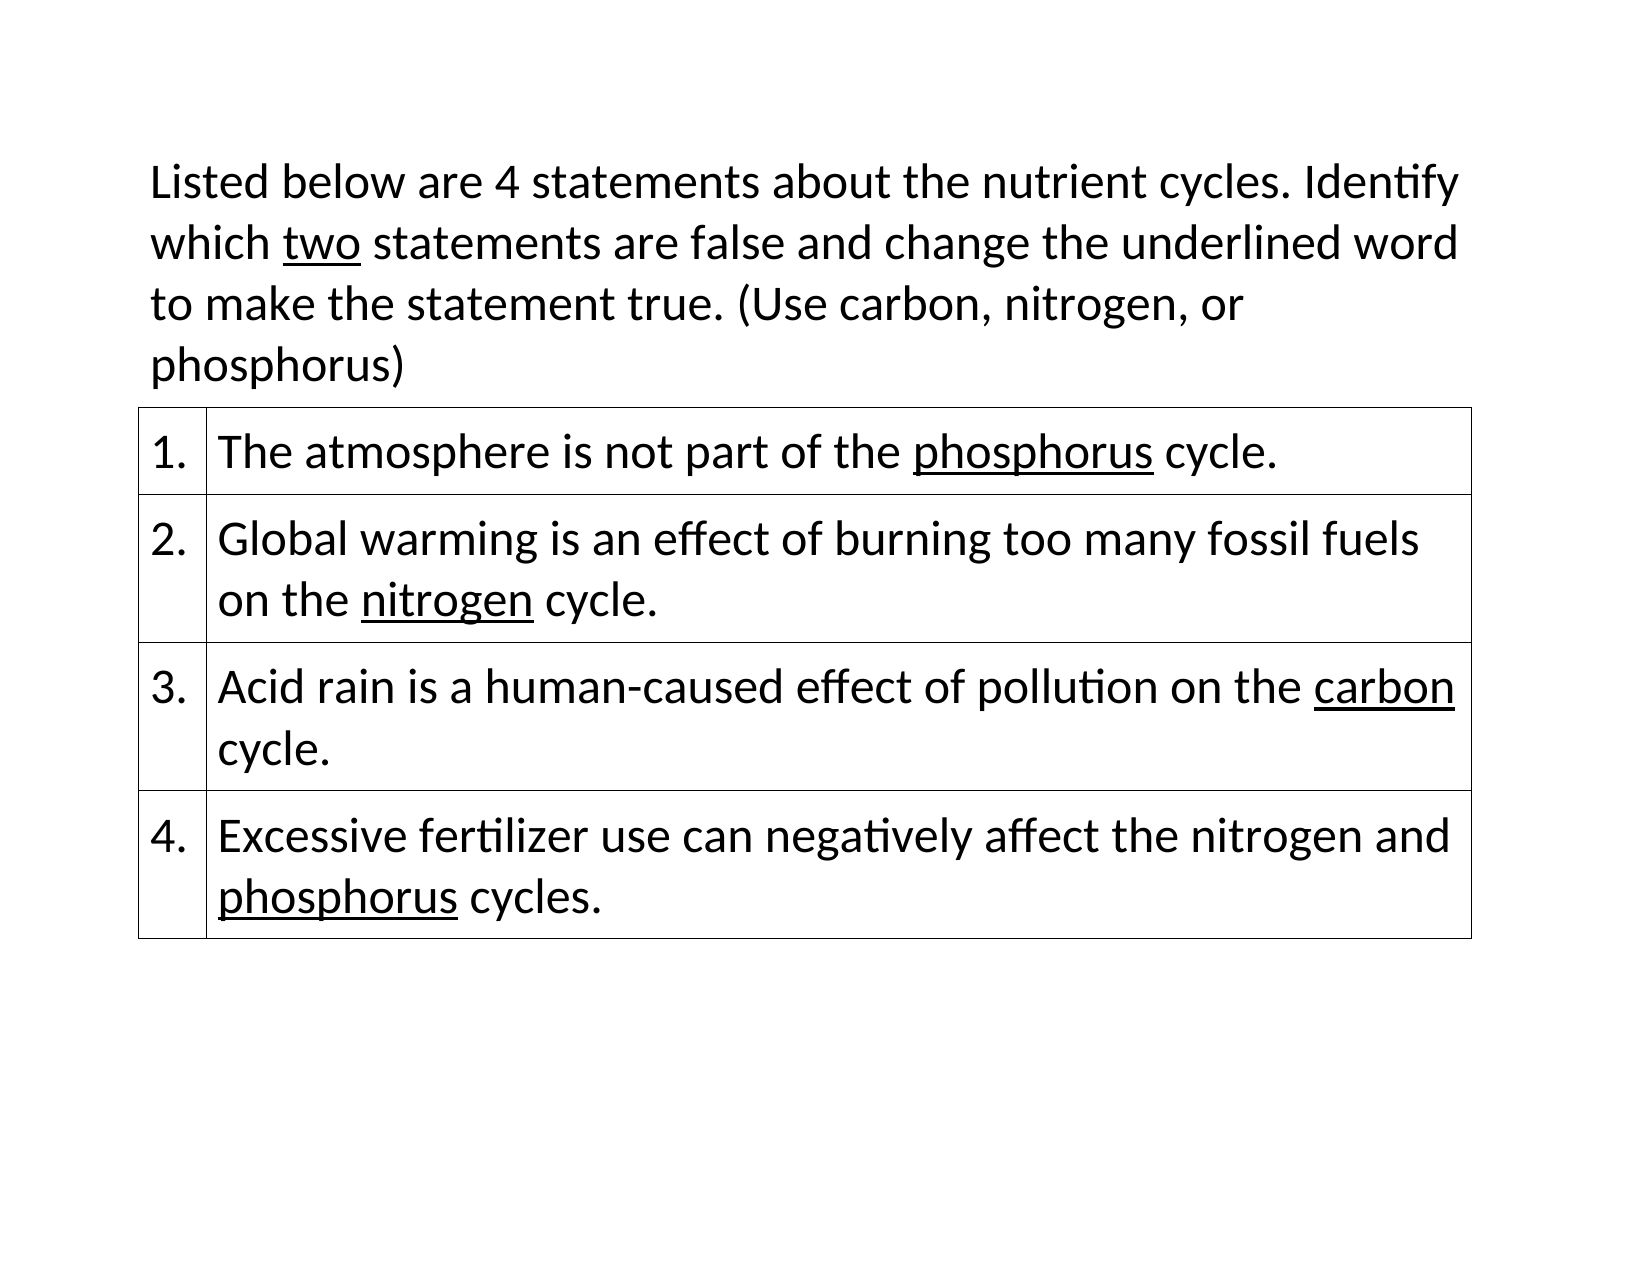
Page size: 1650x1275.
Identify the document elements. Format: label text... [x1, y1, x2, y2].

table_cell Global warming is an effect of burning too many fossil fuels on the nitrogen cycle. [207, 495, 1471, 642]
text Listed below are 4 statements about the nutrient cycles. Identify which two statements are false and change the underlined word to make the statement true. (Use carbon, nitrogen, or phosphorus) [150, 150, 1500, 394]
table_header The atmosphere is not part of the phosphorus cycle. [207, 408, 1471, 494]
table_cell Excessive fertilizer use can negatively affect the nitrogen and phosphorus cycles. [207, 791, 1471, 938]
table_cell 3. [139, 643, 206, 790]
table_cell 2. [139, 495, 206, 642]
table_header 1. [139, 408, 206, 494]
table_cell 4. [139, 791, 206, 938]
table_cell Acid rain is a human-caused effect of pollution on the carbon cycle. [207, 643, 1471, 790]
